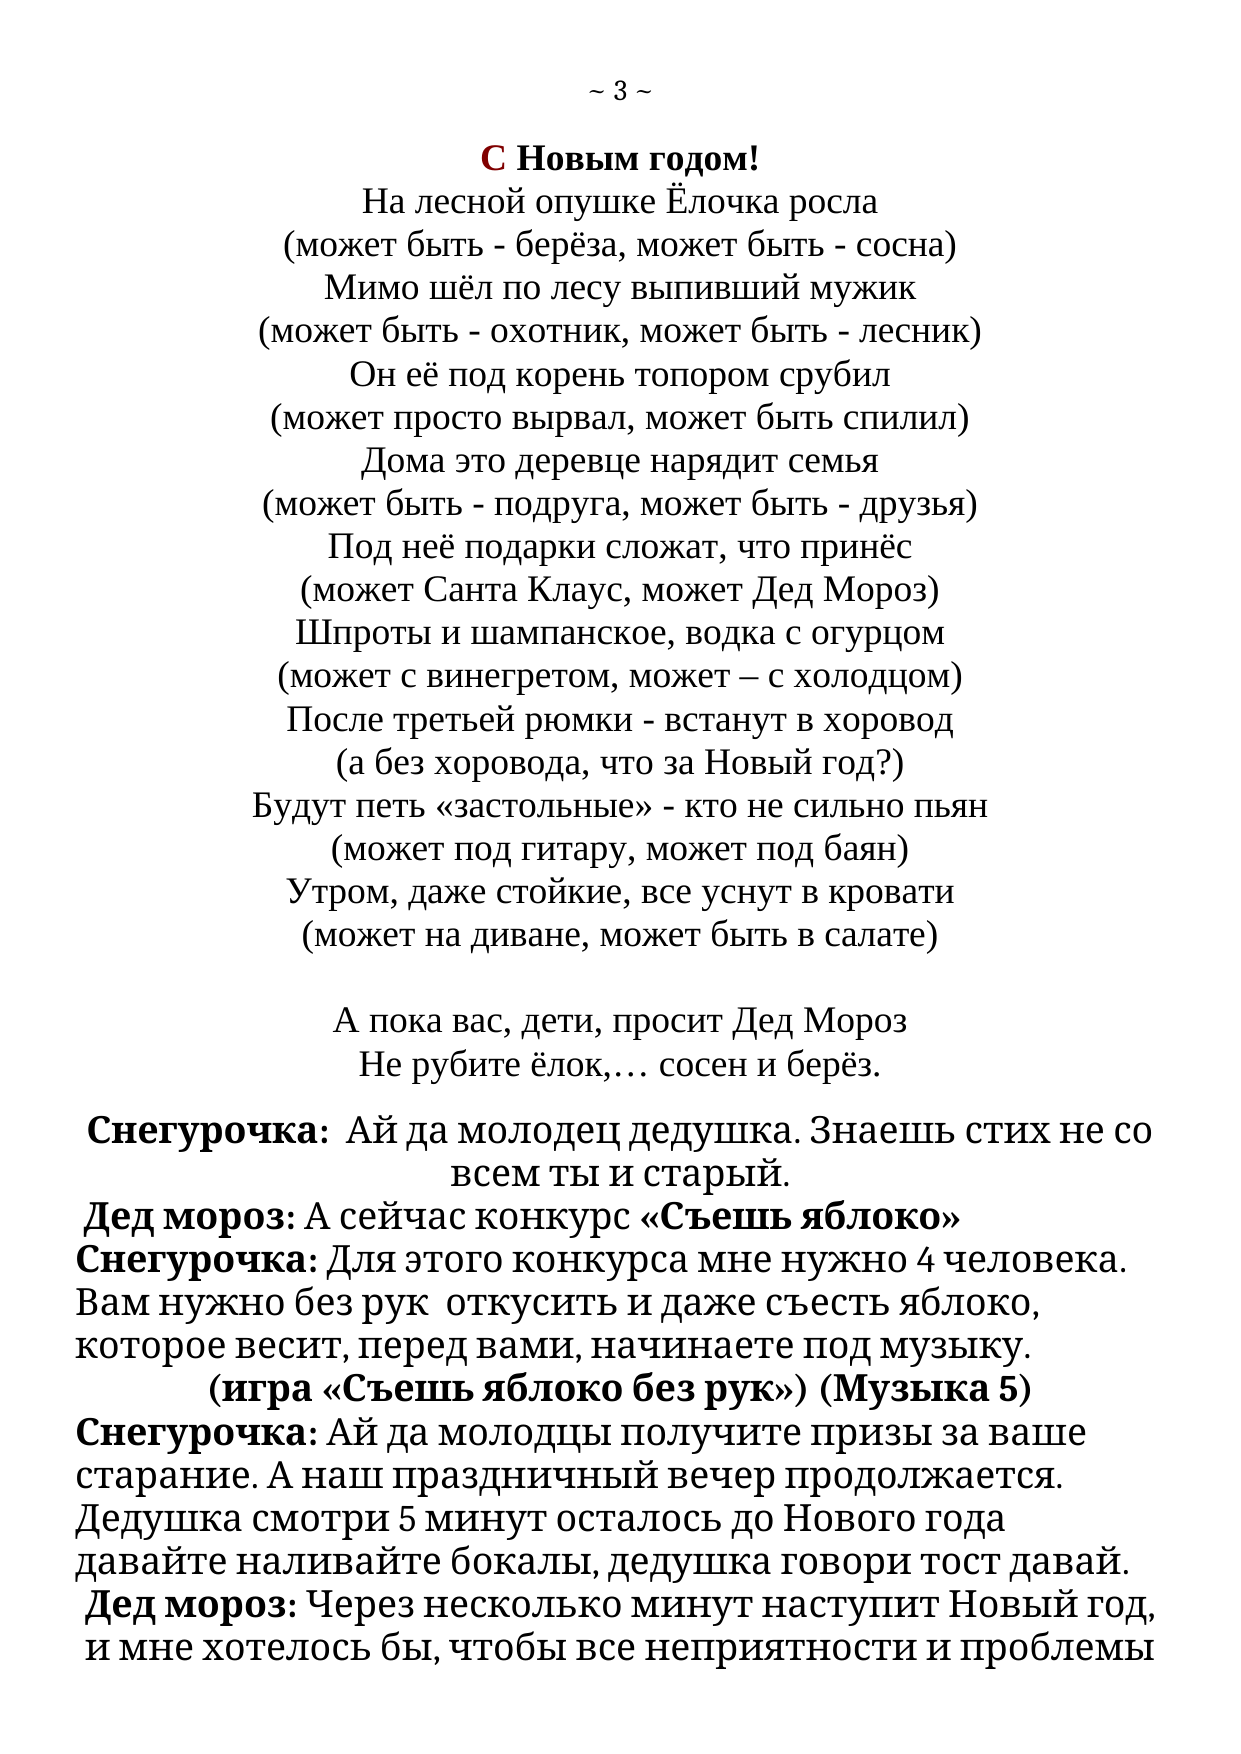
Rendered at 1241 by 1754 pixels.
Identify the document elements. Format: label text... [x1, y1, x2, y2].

text (игра «Съешь яблоко без рук») (Музыка 5) [75, 1368, 1165, 1411]
text Снегурочка: Для этого конкурса мне нужно 4 человека. Вам нужно без рук откусить и даже съесть яблоко, которое весит, перед вами, начинаете под музыку. [75, 1239, 1165, 1368]
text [75, 1584, 1165, 1670]
text Снегурочка: Ай да молодец дедушка. Знаешь стих не со всем ты и старый. [75, 1084, 1165, 1196]
text Дед мороз: А сейчас конкурс «Съешь яблоко» [75, 1196, 1165, 1239]
text С Новым годом! На лесной опушке Ёлочка росла (может быть - берёза, может быть - сосна) Мимо шёл по лесу выпивший мужик (может быть - охотник, может быть - лесник) Он её под корень топором срубил (может просто вырвал, может быть спилил) Дома это деревце нарядит семья (может быть - подруга, может быть - друзья) Под неё подарки сложат, что принёс (может Санта Клаус, может Дед Мороз) Шпроты и шампанское, водка с огурцом (может с винегретом, может – с холодцом) После третьей рюмки - встанут в хоровод (а без хоровода, что за Новый год?) Будут петь «застольные» - кто не сильно пьян (может под гитару, может под баян) Утром, даже стойкие, все уснут в кровати (может на диване, может быть в салате) А пока вас, дети, просит Дед Мороз Не рубите ёлок,… сосен и берёз. [75, 135, 1165, 1084]
text Снегурочка: Ай да молодцы получите призы за ваше старание. А наш праздничный вечер продолжается. Дедушка смотри 5 минут осталось до Нового года давайте наливайте бокалы, дедушка говори тост давай. [75, 1411, 1165, 1584]
